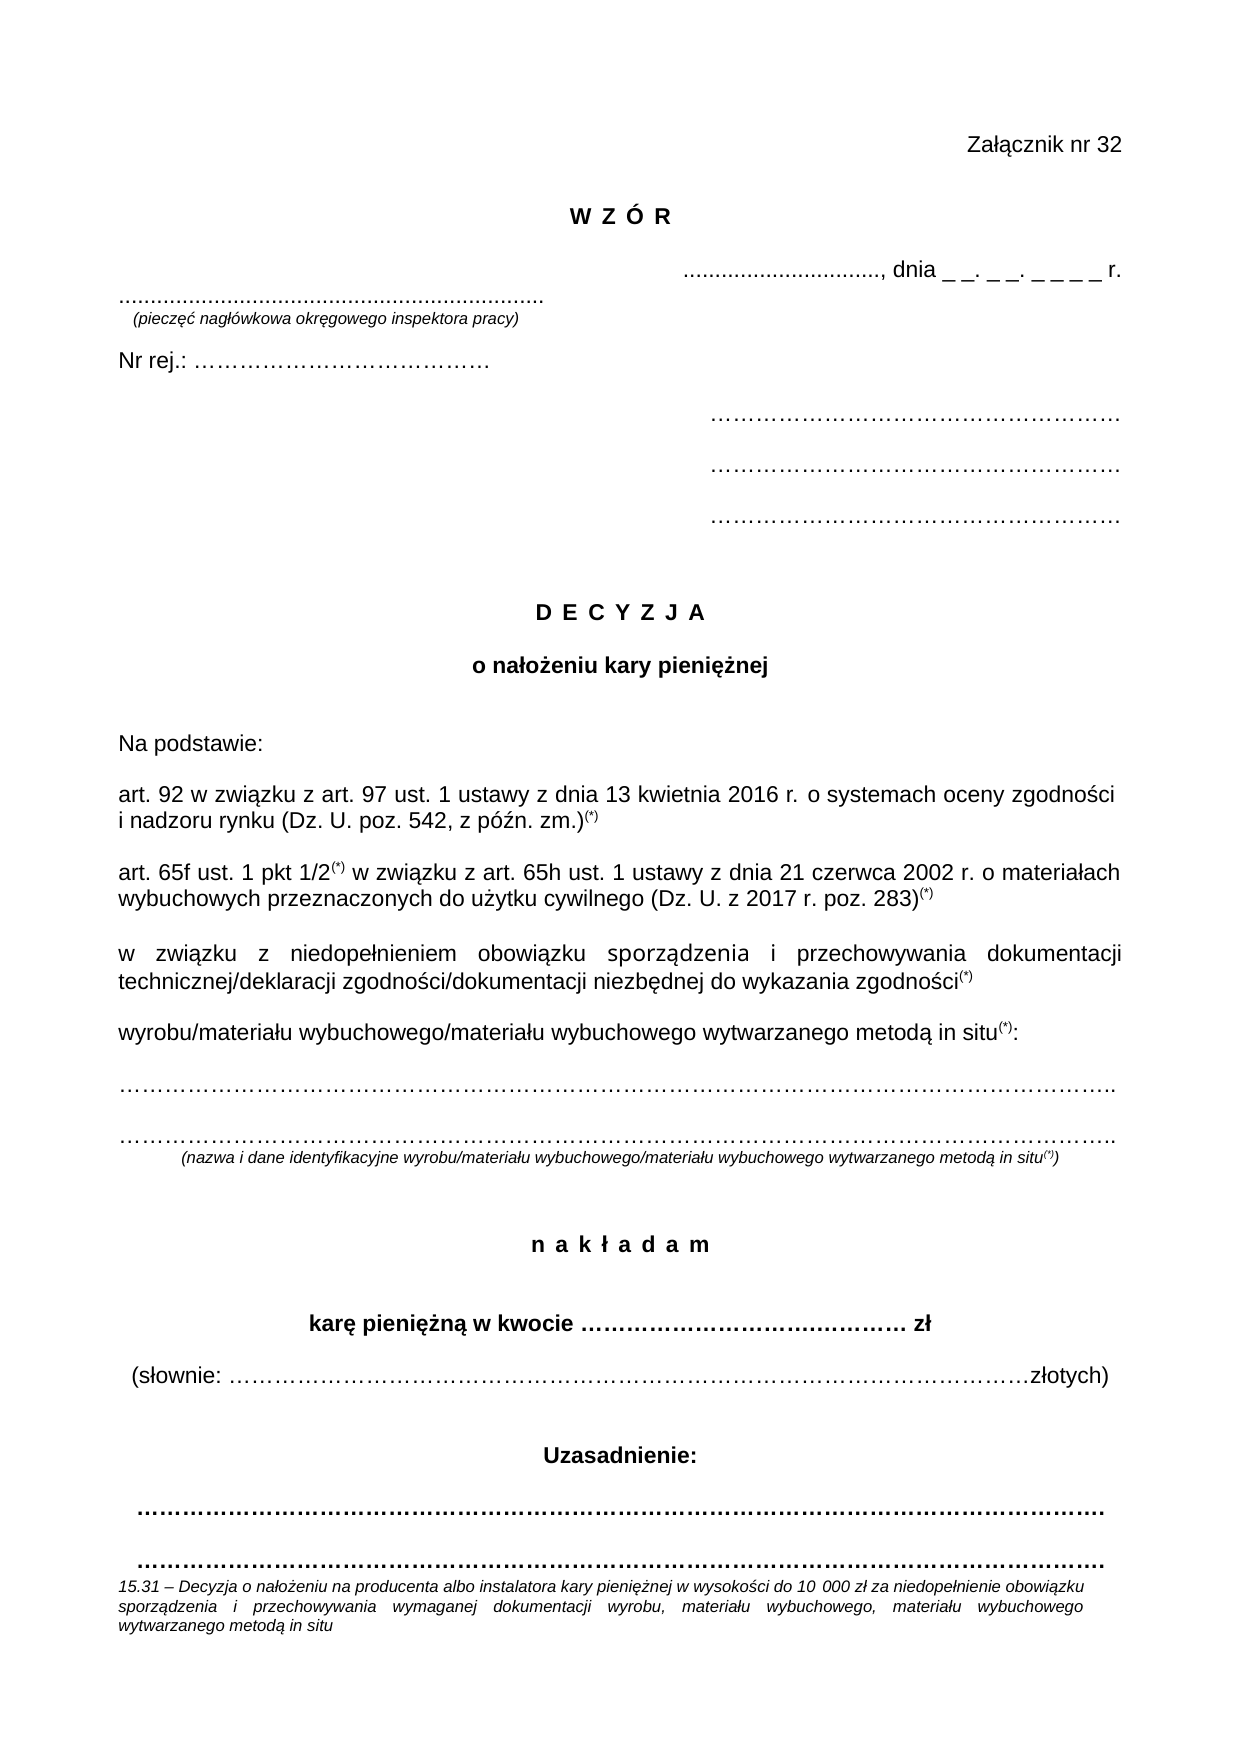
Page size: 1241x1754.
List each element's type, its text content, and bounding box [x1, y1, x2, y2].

text ..............................., dnia _ _. _ _. _ _ _ _ r. [118, 256, 1122, 282]
text w związku z niedopełnieniem obowiązku sporządzenia i przechowywania dokumentacji technicznej/deklaracji zgodności/dokumentacji niezbędnej do wykazania zgodności(*) [118, 937, 1122, 994]
text karę pieniężną w kwocie ………………………….………… zł [118, 1310, 1122, 1336]
text DECYZJA [118, 599, 1122, 626]
text Uzasadnienie: [118, 1442, 1122, 1468]
text ................................................................... [118, 282, 1122, 309]
text Załącznik nr 32 [118, 131, 1122, 158]
text ………………………………………………………………………………………………………………….. [118, 1122, 1122, 1148]
text Nr rej.: ………………………………… [118, 347, 1122, 373]
text (słownie: ……………………………………………………………………………………………złotych) [118, 1362, 1122, 1389]
text (nazwa i dane identyfikacyjne wyrobu/materiału wybuchowego/materiału wybuchowego wytwarzanego metodą in situ(*)) [118, 1148, 1122, 1167]
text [118, 1494, 1122, 1521]
text (pieczęć nagłówkowa okręgowego inspektora pracy) [118, 309, 1122, 328]
text WZÓR [118, 203, 1122, 230]
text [118, 1547, 1122, 1573]
text ……………………………………………… [118, 400, 1122, 426]
text ……………………………………………… [118, 502, 1122, 529]
text wyrobu/materiału wybuchowego/materiału wybuchowego wytwarzanego metodą in situ(*): [118, 1019, 1122, 1046]
text art. 65f ust. 1 pkt 1/2(*) w związku z art. 65h ust. 1 ustawy z dnia 21 czerwca 2002 r. o materiałach wybuchowych przeznaczonych do użytku cywilnego (Dz. U. z 2017 r. poz. 283)(*) [118, 859, 1122, 912]
text ……………………………………………… [118, 451, 1122, 477]
text art. 92 w związku z art. 97 ust. 1 ustawy z dnia 13 kwietnia 2016 r. o systemach oceny zgodności i nadzoru rynku (Dz. U. poz. 542, z późn. zm.)(*) [118, 781, 1122, 834]
text nakładam [118, 1231, 1122, 1257]
text Na podstawie: [118, 730, 1122, 756]
text o nałożeniu kary pieniężnej [118, 652, 1122, 678]
text ………………………………………………………………………………………………………………….. [118, 1071, 1122, 1097]
